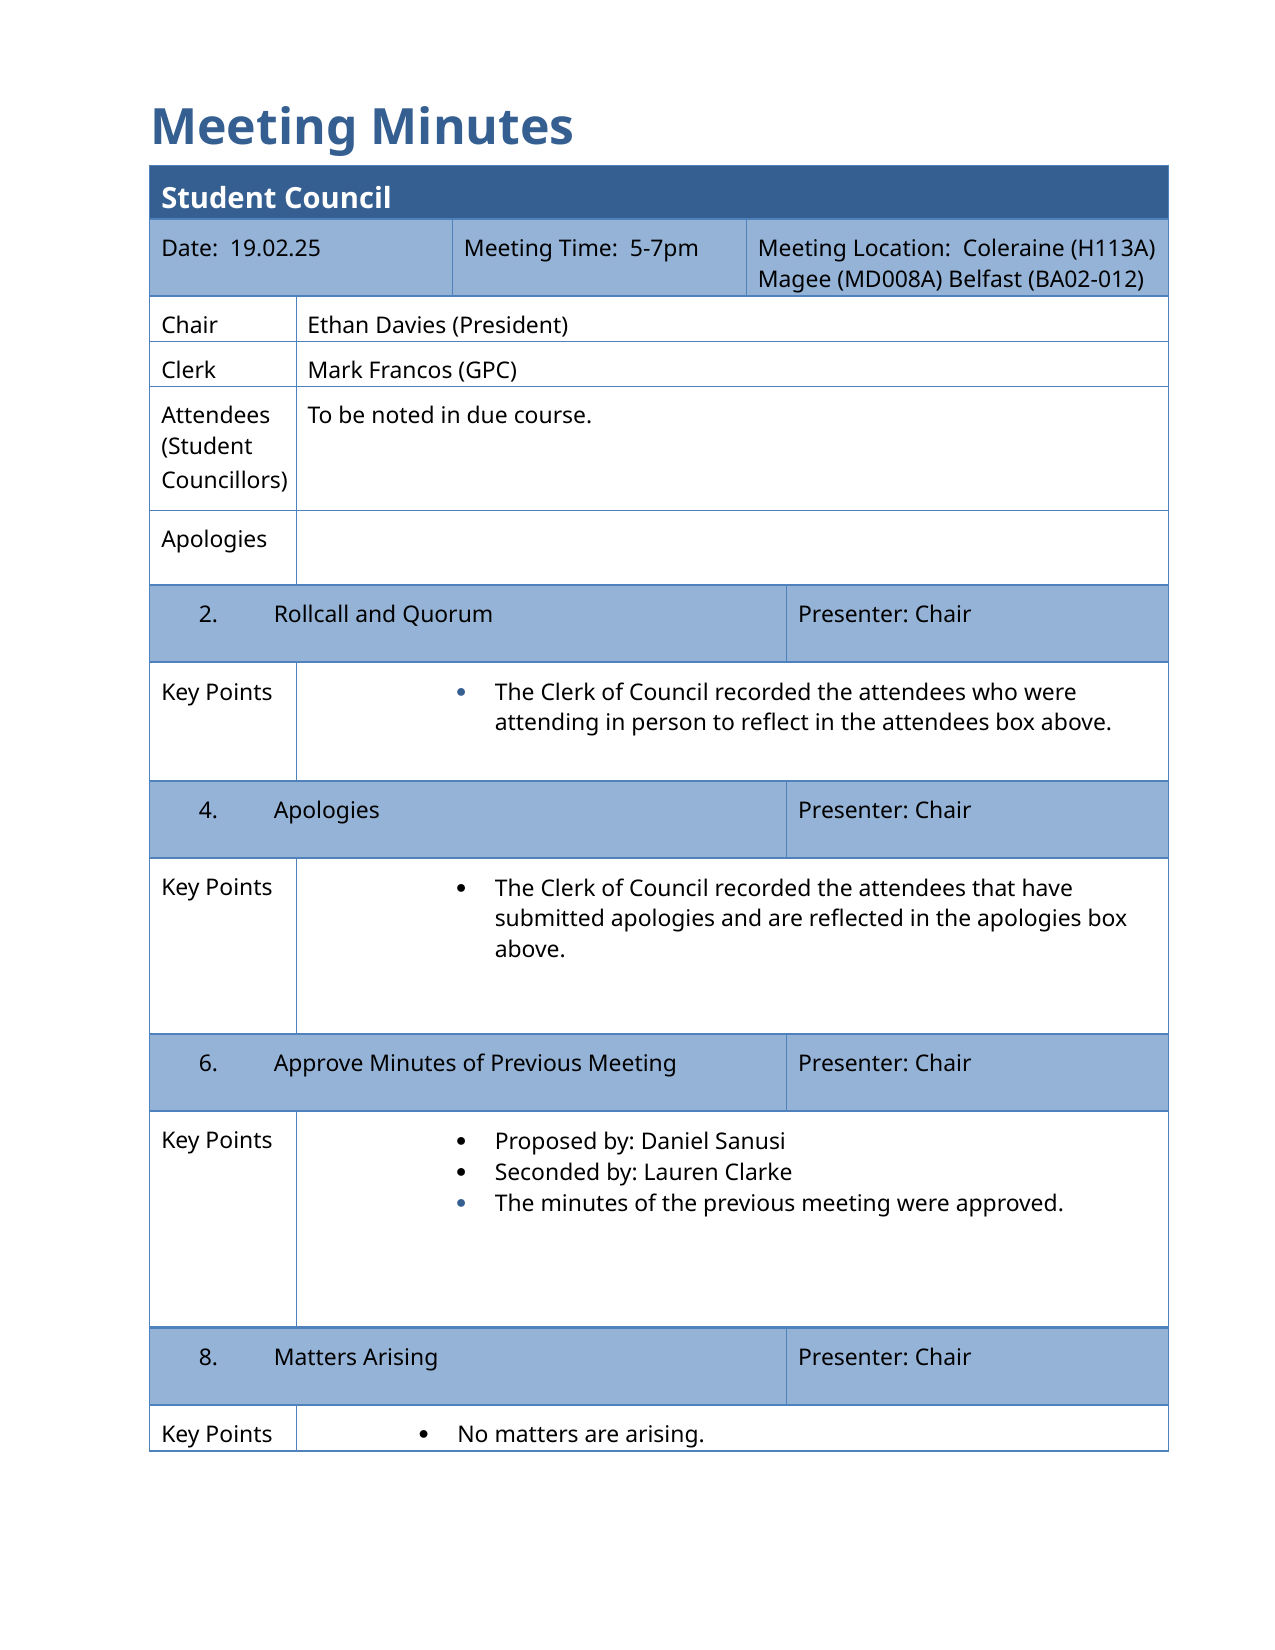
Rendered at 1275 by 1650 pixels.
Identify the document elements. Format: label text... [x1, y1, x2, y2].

table_cell The Clerk of Council recorded the attendees who were attending in person to reflect in the attendees box above. [297, 663, 1168, 780]
table_header Student Council [150, 166, 1168, 218]
table_cell Ethan Davies (President) [297, 297, 1168, 341]
table_cell Date: 19.02.25 [150, 220, 452, 295]
table_cell Meeting Time: 5-7pm [453, 220, 746, 295]
table_cell Key Points [150, 663, 296, 780]
table_cell Matters Arising [150, 1329, 786, 1404]
table_cell Apologies [150, 782, 786, 857]
table_cell Apologies [150, 511, 296, 584]
text Meeting Minutes [150, 91, 1171, 159]
table_cell No matters are arising. [297, 1406, 1168, 1449]
table_cell Meeting Location: Coleraine (H113A) Magee (MD008A) Belfast (BA02-012) [747, 220, 1168, 295]
table_cell Clerk [150, 342, 296, 386]
table_cell Approve Minutes of Previous Meeting [150, 1035, 786, 1110]
table_cell Chair [150, 297, 296, 341]
table_cell Presenter: Chair [787, 1329, 1168, 1404]
table_cell Key Points [150, 859, 296, 1033]
table_cell Key Points [150, 1112, 296, 1326]
table_cell The Clerk of Council recorded the attendees that have submitted apologies and are reflected in the apologies box above. [297, 859, 1168, 1033]
table_cell Mark Francos (GPC) [297, 342, 1168, 386]
table_cell Attendees (Student Councillors) [150, 387, 296, 510]
table_cell Presenter: Chair [787, 782, 1168, 857]
table_cell [297, 511, 1168, 584]
table_cell Presenter: Chair [787, 1035, 1168, 1110]
table_cell Presenter: Chair [787, 586, 1168, 661]
table_cell Proposed by: Daniel Sanusi Seconded by: Lauren Clarke The minutes of the previous meeting were approved. [297, 1112, 1168, 1326]
table_cell Key Points [150, 1406, 296, 1449]
table_cell To be noted in due course. [297, 387, 1168, 510]
table_cell Rollcall and Quorum [150, 586, 786, 661]
